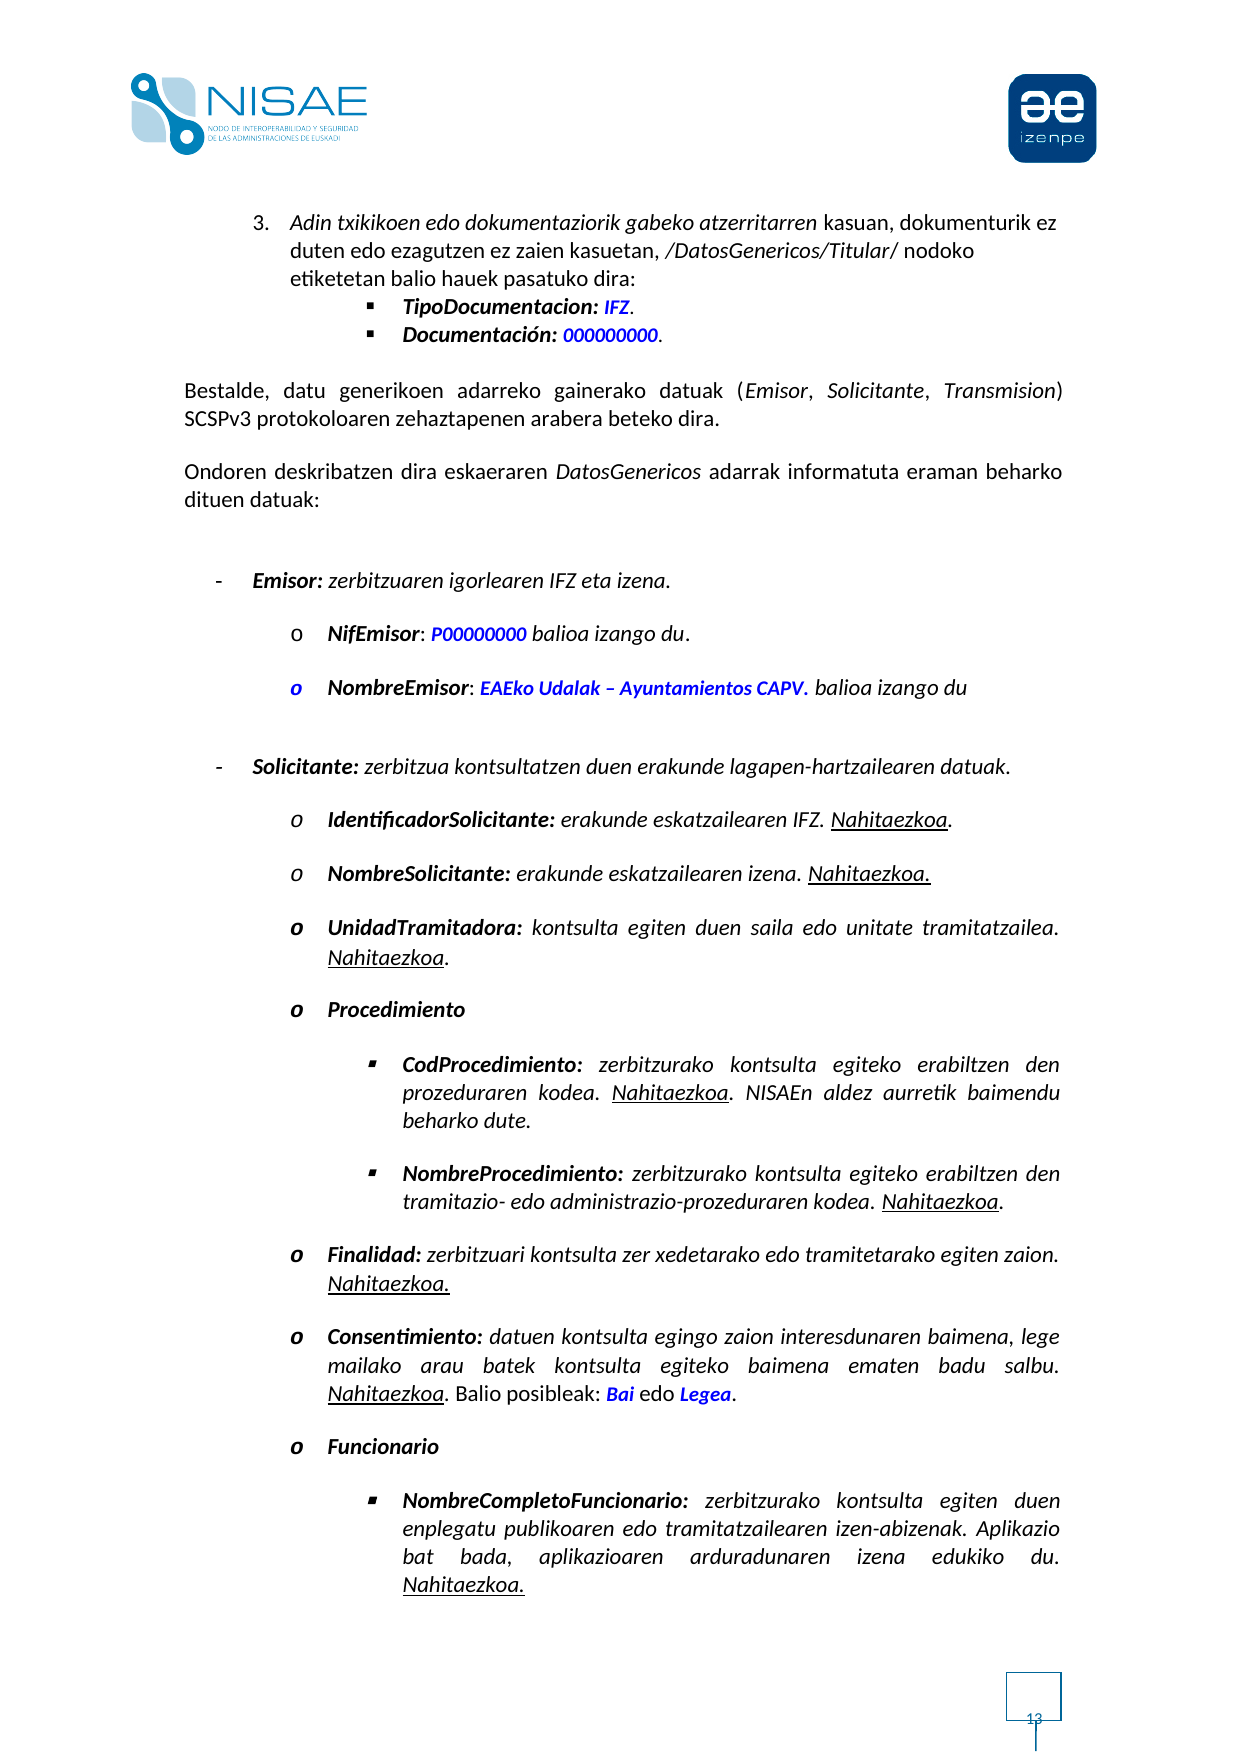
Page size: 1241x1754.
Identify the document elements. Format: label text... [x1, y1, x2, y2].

list IdentificadorSolicitante: erakunde eskatzailearen IFZ. Nahitaezkoa. [290, 805, 1063, 834]
list UnidadTramitadora: kontsulta egiten duen saila edo unitate tramitatzailea. Nahitaezkoa. [290, 913, 1063, 971]
list Emisor: zerbitzuaren igorlearen IFZ eta izena. [215, 566, 1063, 594]
text Bestalde, datu generikoen adarreko gainerako datuak (Emisor, Solicitante, Transmision) SCSPv3 protokoloaren zehaztapenen arabera beteko dira. [184, 376, 1063, 432]
list NombreProcedimiento: zerbitzurako kontsulta egiteko erabiltzen den tramitazio- edo administrazio-prozeduraren kodea. Nahitaezkoa. [365, 1159, 1063, 1215]
list TipoDocumentacion: IFZ. [365, 292, 1063, 320]
picture [1007, 74, 1097, 163]
list Finalidad: zerbitzuari kontsulta zer xedetarako edo tramitetarako egiten zaion. Nahitaezkoa. [290, 1240, 1063, 1297]
list Funcionario [290, 1432, 1063, 1461]
list Adin txikikoen edo dokumentaziorik gabeko atzerritarren kasuan, dokumenturik ez duten edo ezagutzen ez zaien kasuetan, /DatosGenericos/Titular/ nodoko etiketetan balio hauek pasatuko dira: [252, 208, 1063, 292]
list Procedimiento [290, 996, 1063, 1025]
list Solicitante: zerbitzua kontsultatzen duen erakunde lagapen-hartzailearen datuak. [215, 752, 1063, 780]
list NombreEmisor: EAEko Udalak – Ayuntamientos CAPV. balioa izango du [290, 673, 1078, 702]
list Consentimiento: datuen kontsulta egingo zaion interesdunaren baimena, lege mailako arau batek kontsulta egiteko baimena ematen badu salbu. Nahitaezkoa. Balio posibleak: Bai edo Legea. [290, 1322, 1063, 1407]
text Ondoren deskribatzen dira eskaeraren DatosGenericos adarrak informatuta eraman beharko dituen datuak: [184, 457, 1063, 513]
picture [181, 131, 193, 143]
list CodProcedimiento: zerbitzurako kontsulta egiteko erabiltzen den prozeduraren kodea. Nahitaezkoa. NISAEn aldez aurretik baimendu beharko dute. [365, 1050, 1063, 1134]
picture [118, 73, 180, 155]
list NombreSolicitante: erakunde eskatzailearen izena. Nahitaezkoa. [290, 859, 1063, 888]
picture [139, 81, 148, 90]
picture [149, 73, 386, 155]
list NombreCompletoFuncionario: zerbitzurako kontsulta egiten duen enplegatu publikoaren edo tramitatzailearen izen-abizenak. Aplikazio bat bada, aplikazioaren arduradunaren izena edukiko du. Nahitaezkoa. [365, 1486, 1063, 1598]
list NifEmisor: P00000000 balioa izango du. [290, 619, 1063, 648]
list Documentación: 000000000. [365, 320, 1063, 348]
